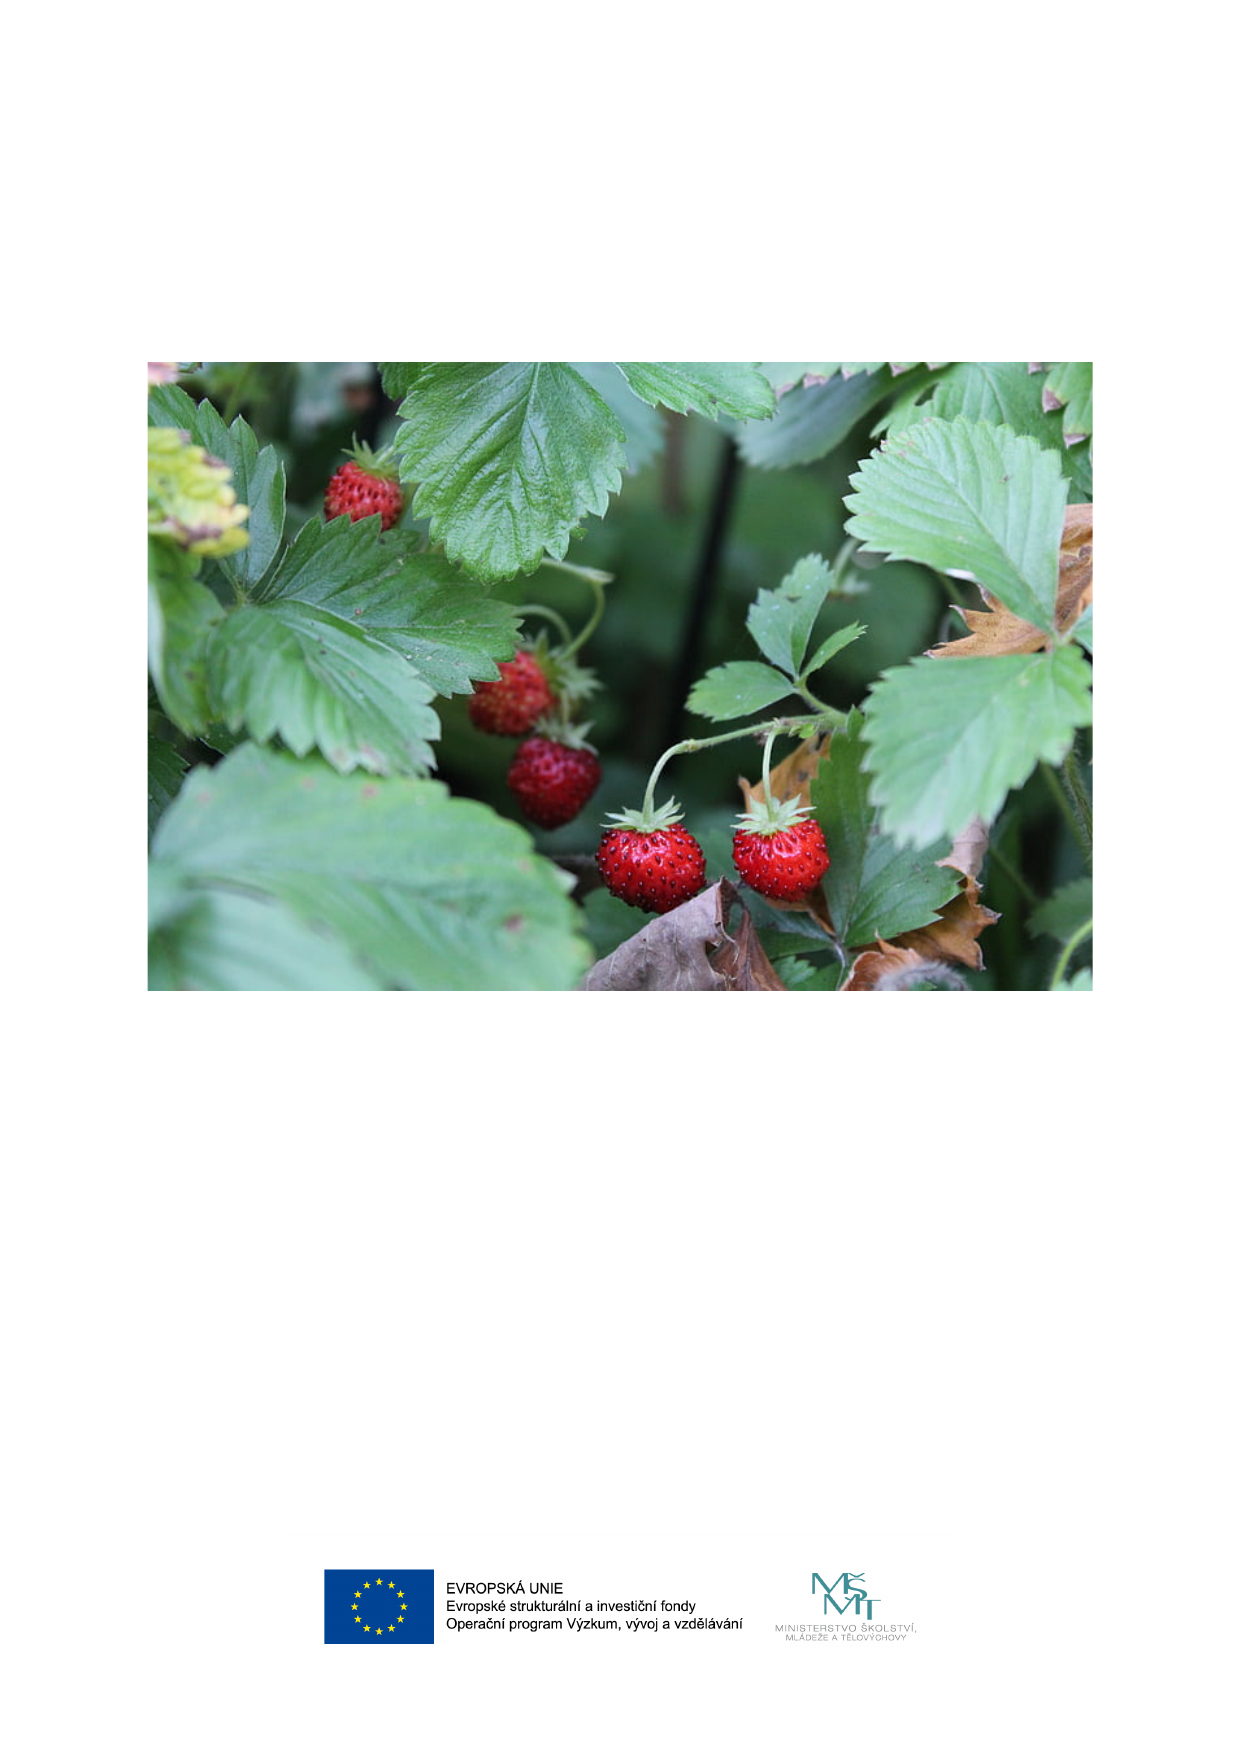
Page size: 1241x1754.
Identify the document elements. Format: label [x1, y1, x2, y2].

picture [147, 362, 1093, 991]
picture [287, 1532, 953, 1681]
